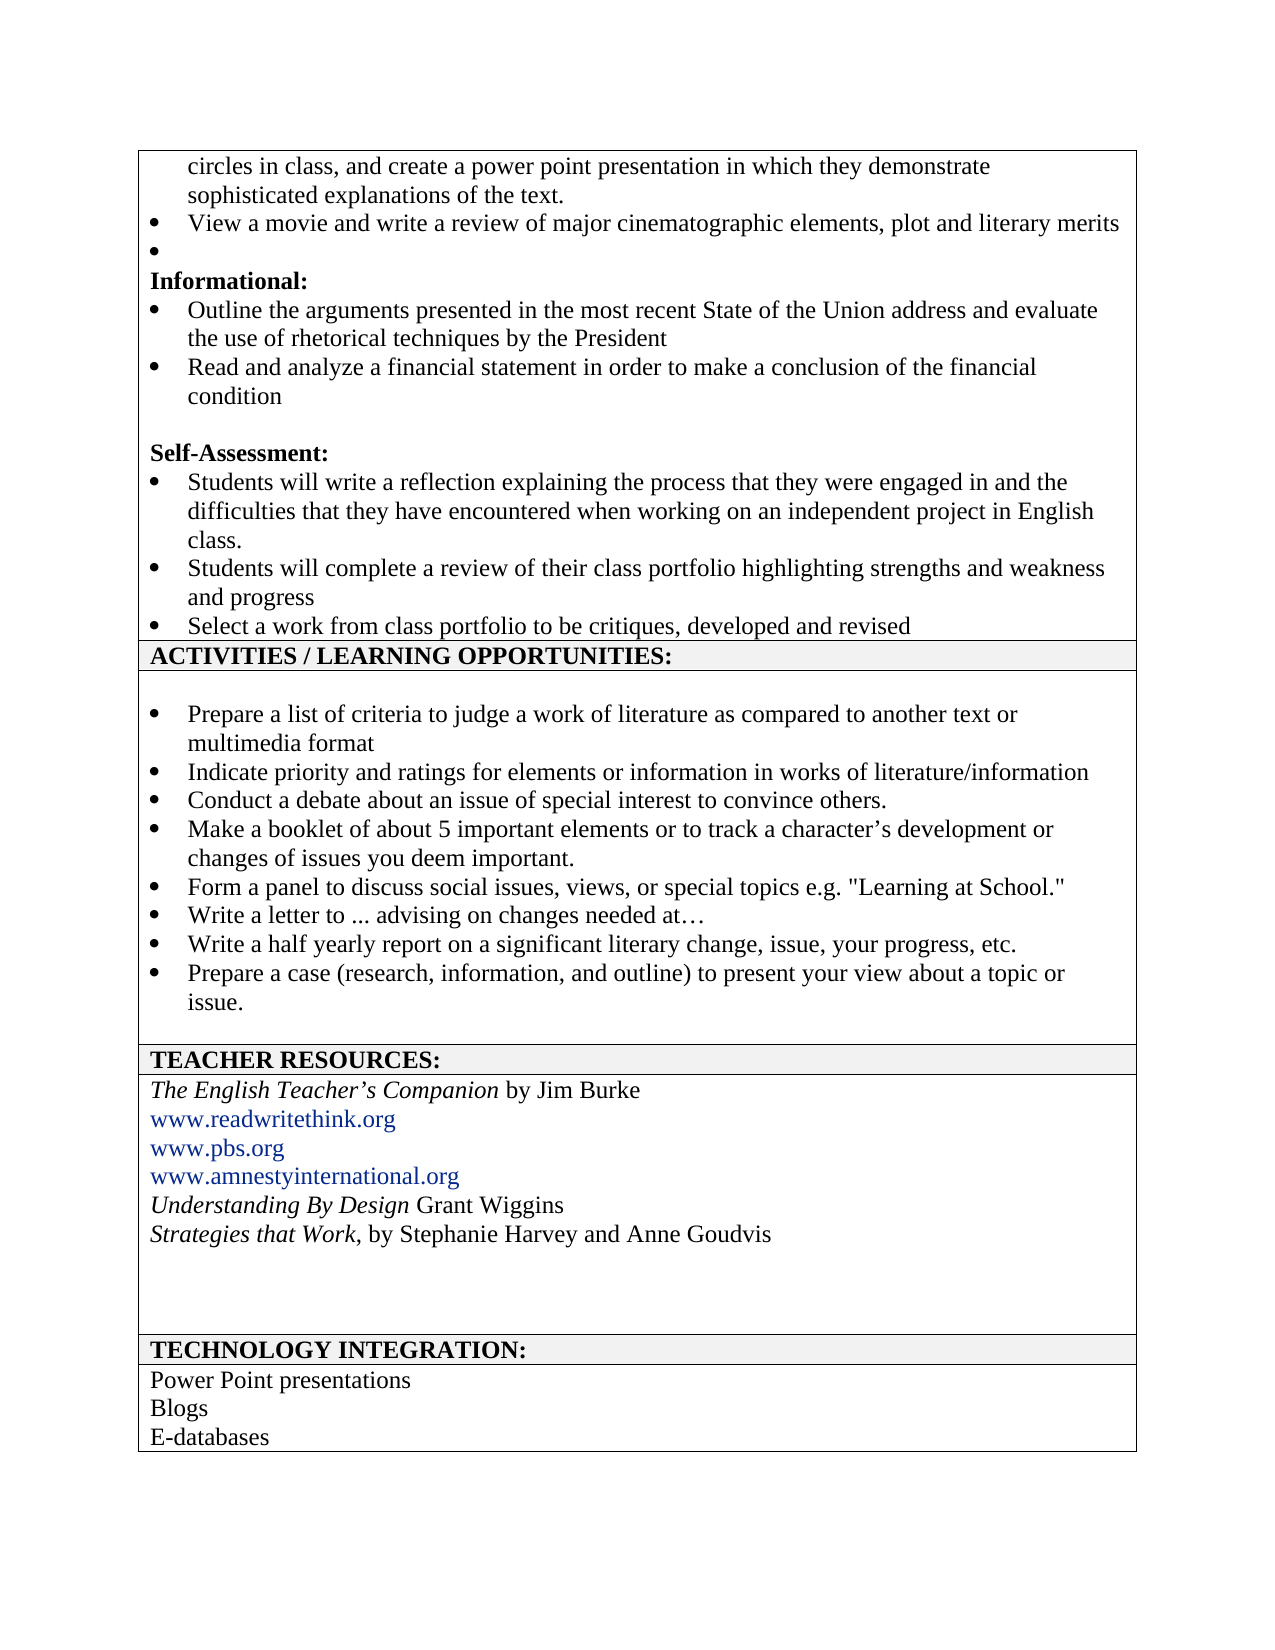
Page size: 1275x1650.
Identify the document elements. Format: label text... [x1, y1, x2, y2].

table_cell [139, 151, 1136, 640]
table_cell The English Teacher’s Companion by Jim Burke www.readwritethink.org www.pbs.org www.amnestyinternational.org Understanding By Design Grant Wiggins Strategies that Work, by Stephanie Harvey and Anne Goudvis [139, 1075, 1136, 1334]
table_cell Prepare a list of criteria to judge a work of literature as compared to another text or multimedia format Indicate priority and ratings for elements or information in works of literature/information Conduct a debate about an issue of special interest to convince others. Make a booklet of about 5 important elements or to track a character’s development or changes of issues you deem important. Form a panel to discuss social issues, views, or special topics e.g. "Learning at School." Write a letter to ... advising on changes needed at… Write a half yearly report on a significant literary change, issue, your progress, etc. Prepare a case (research, information, and outline) to present your view about a topic or issue. [139, 671, 1136, 1044]
table_cell ACTIVITIES / LEARNING OPPORTUNITIES: [139, 641, 1136, 669]
table_cell TEACHER RESOURCES: [139, 1045, 1136, 1074]
table_cell TECHNOLOGY INTEGRATION: [139, 1335, 1136, 1364]
table_cell Power Point presentations Blogs E-databases [139, 1365, 1136, 1451]
